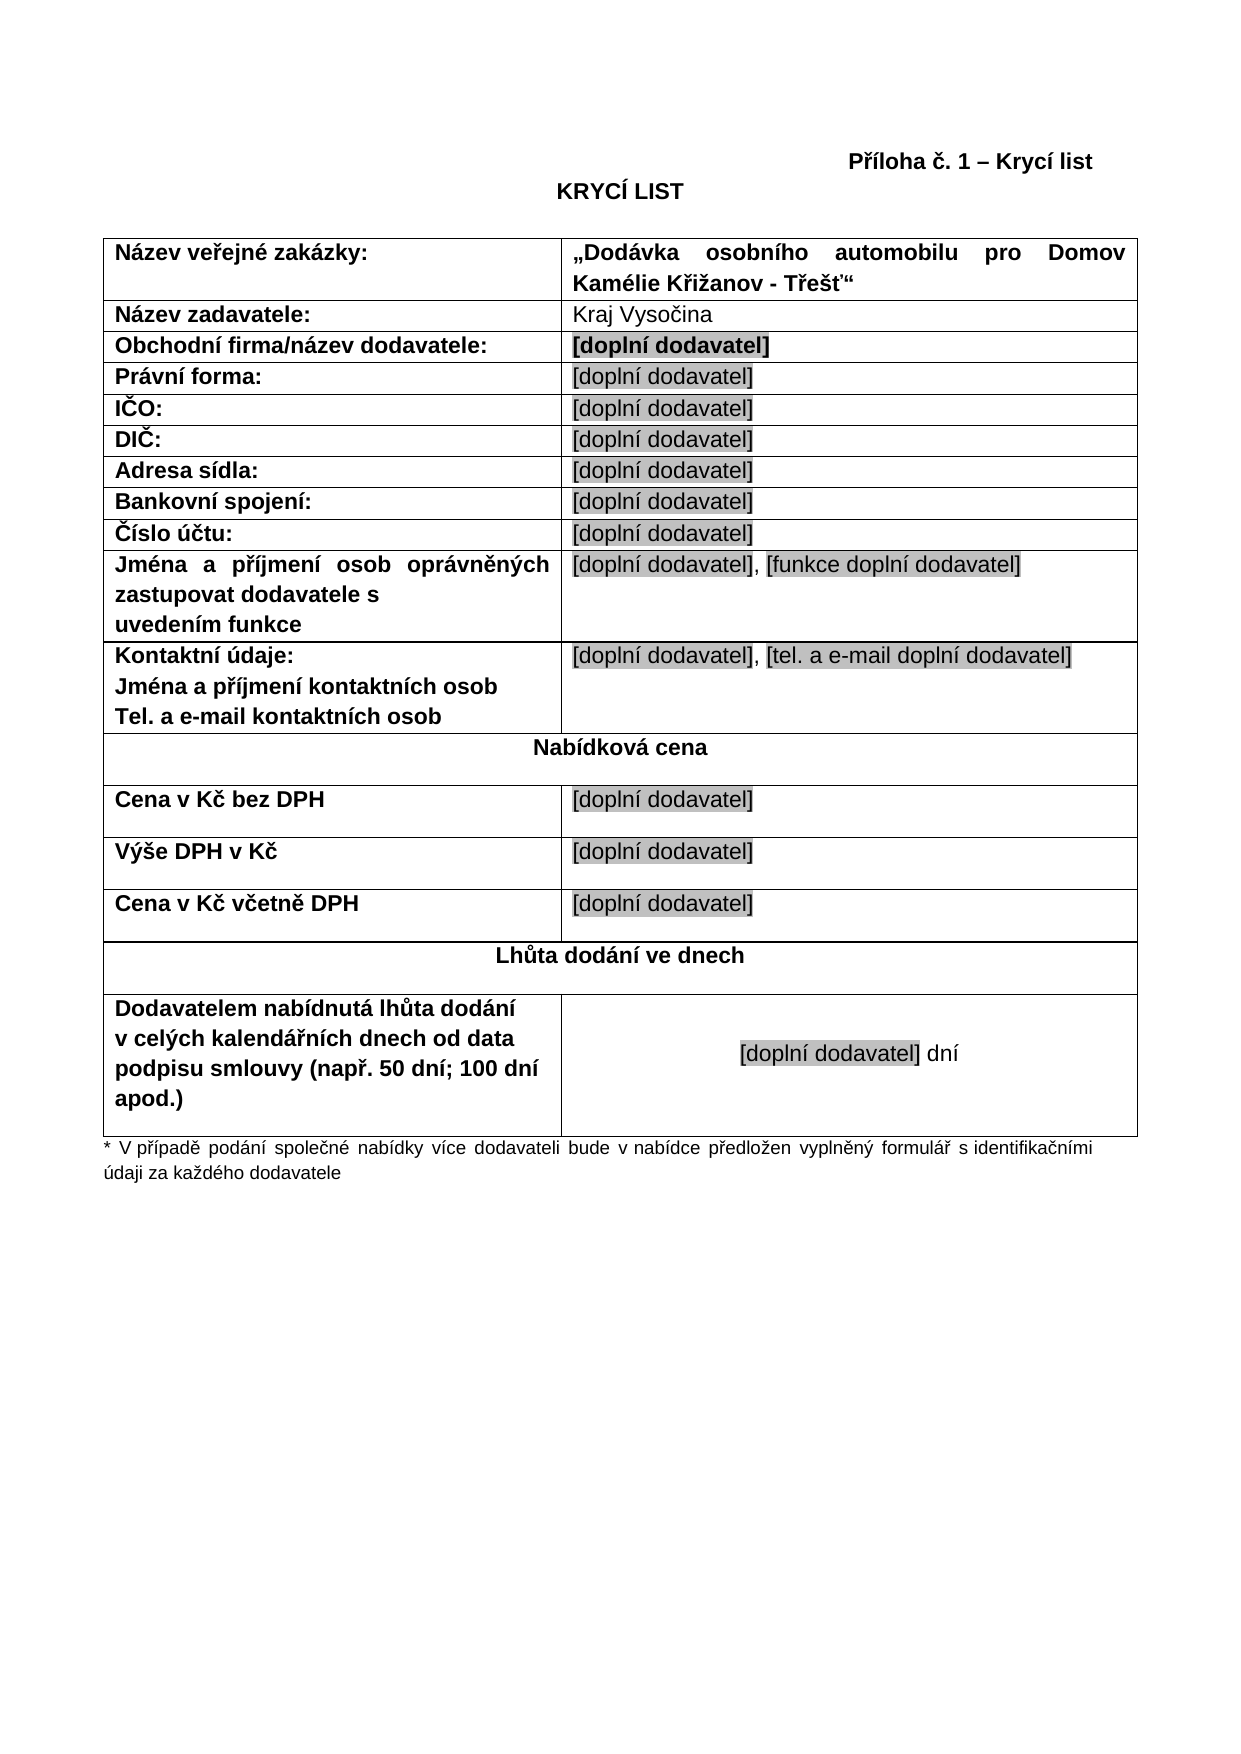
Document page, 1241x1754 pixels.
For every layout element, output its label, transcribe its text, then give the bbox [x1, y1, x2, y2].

text * V případě podání společné nabídky více dodavateli bude v nabídce předložen vyplněný formulář s identifikačními údaji za každého dodavatele [103, 1137, 1093, 1183]
table_header Název veřejné zakázky: [104, 239, 561, 300]
text Příloha č. 1 – Krycí list [148, 148, 1093, 174]
table_cell IČO: [104, 395, 561, 425]
table_cell [doplní dodavatel] [562, 488, 1137, 518]
table_cell Nabídková cena [104, 734, 1137, 785]
table_cell Výše DPH v Kč [104, 838, 561, 889]
table_cell Cena v Kč včetně DPH [104, 890, 561, 941]
table_cell [doplní dodavatel], [funkce doplní dodavatel] [562, 551, 1137, 641]
table_cell Cena v Kč bez DPH [104, 786, 561, 837]
table_cell [doplní dodavatel] [562, 457, 1137, 487]
table_cell Obchodní firma/název dodavatele: [104, 332, 561, 362]
table_cell [doplní dodavatel] dní [562, 995, 1137, 1136]
table_cell Lhůta dodání ve dnech [104, 943, 1137, 993]
table_cell Právní forma: [104, 363, 561, 393]
table_cell Číslo účtu: [104, 520, 561, 550]
table_cell [doplní dodavatel], [tel. a e-mail doplní dodavatel] [562, 643, 1137, 733]
table_cell Kraj Vysočina [562, 301, 1137, 331]
table_cell Adresa sídla: [104, 457, 561, 487]
table_cell Bankovní spojení: [104, 488, 561, 518]
table_cell Název zadavatele: [104, 301, 561, 331]
table_cell Jména a příjmení osob oprávněných zastupovat dodavatele s uvedením funkce [104, 551, 561, 641]
table_cell [doplní dodavatel] [562, 838, 1137, 889]
table_cell DIČ: [104, 426, 561, 456]
table_cell [doplní dodavatel] [562, 363, 1137, 393]
table_cell [doplní dodavatel] [562, 395, 1137, 425]
table_cell [doplní dodavatel] [562, 520, 1137, 550]
table_cell [doplní dodavatel] [562, 890, 1137, 941]
text KRYCÍ LIST [148, 178, 1093, 204]
table_cell Dodavatelem nabídnutá lhůta dodání v celých kalendářních dnech od data podpisu smlouvy (např. 50 dní; 100 dní apod.) [104, 995, 561, 1136]
table_header „Dodávka osobního automobilu pro Domov Kamélie Křižanov - Třešť“ [562, 239, 1137, 300]
table_cell [doplní dodavatel] [562, 426, 1137, 456]
table_cell [doplní dodavatel] [562, 786, 1137, 837]
table_cell Kontaktní údaje: Jména a příjmení kontaktních osob Tel. a e-mail kontaktních osob [104, 643, 561, 733]
table_cell [doplní dodavatel] [562, 332, 1137, 362]
